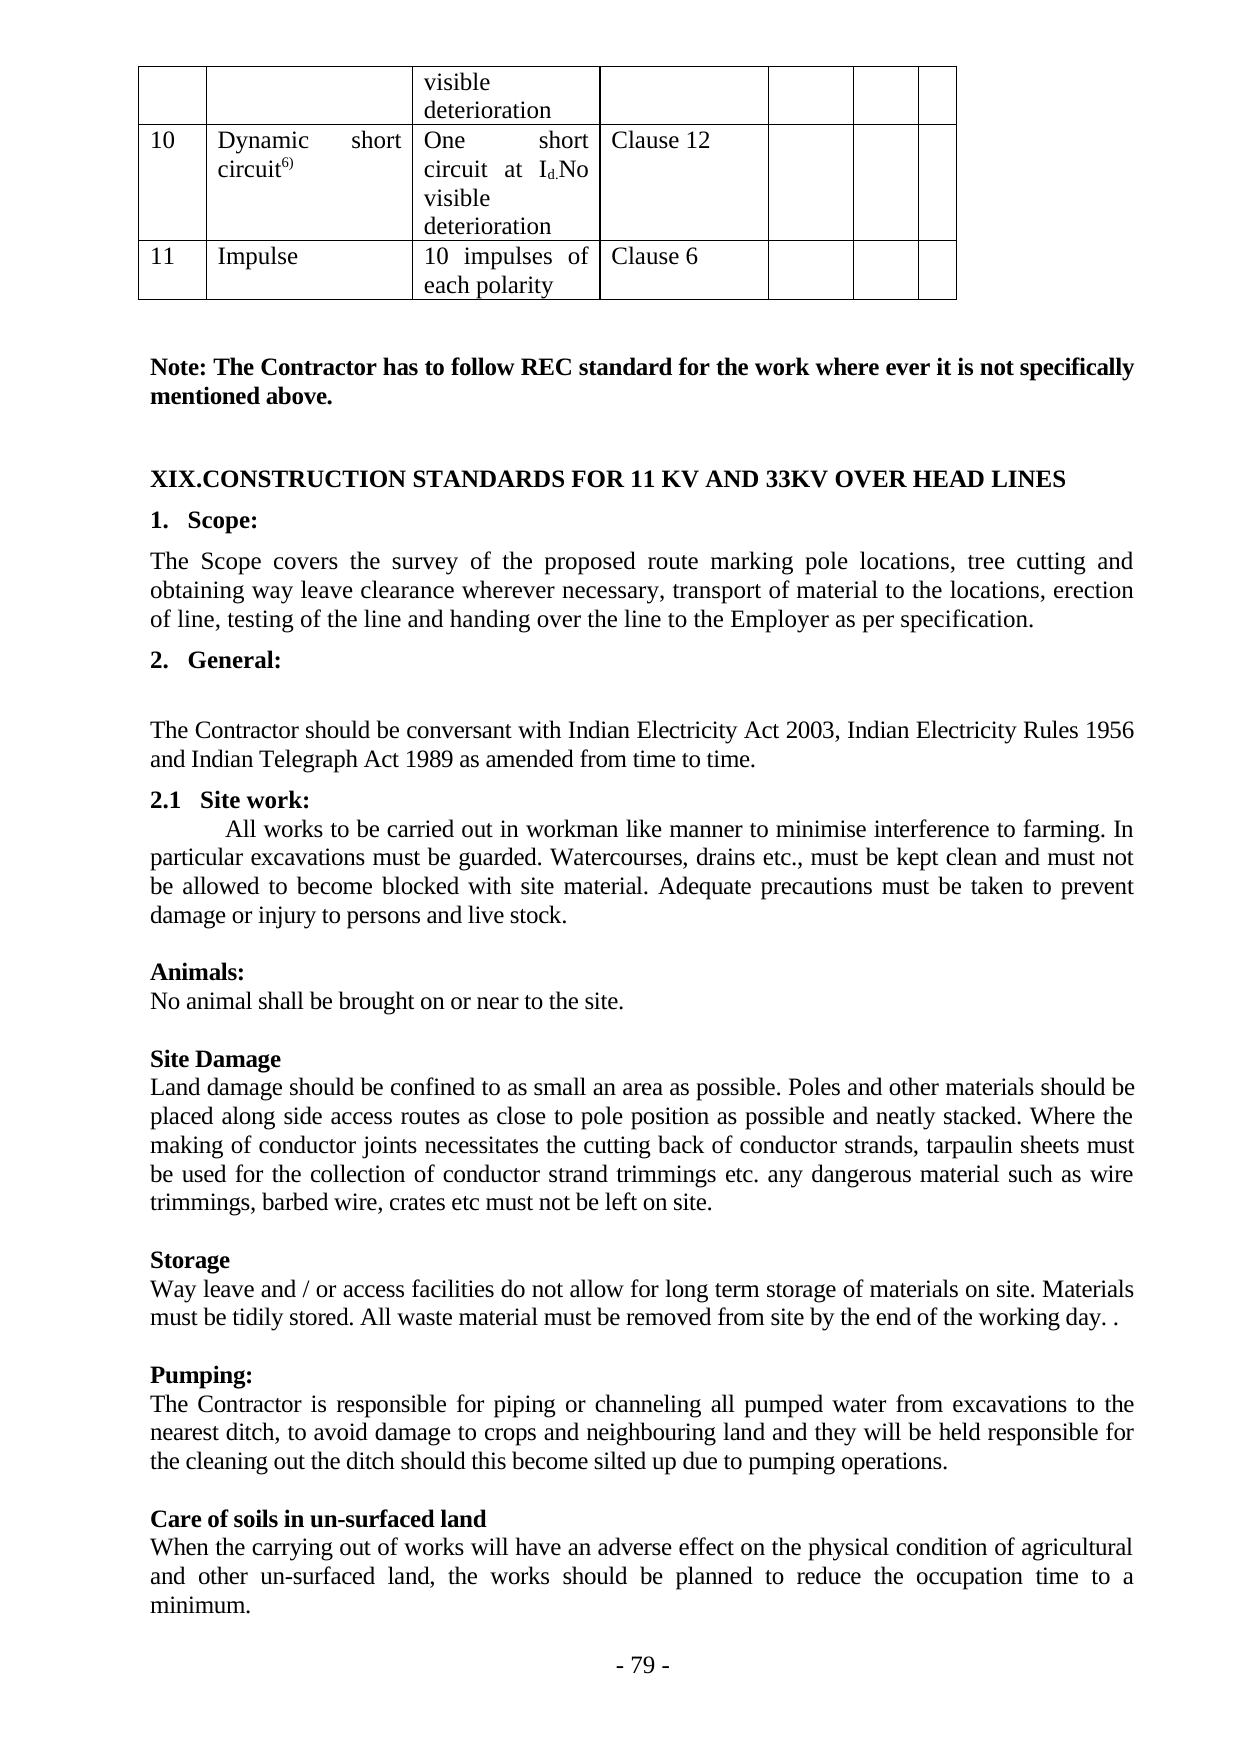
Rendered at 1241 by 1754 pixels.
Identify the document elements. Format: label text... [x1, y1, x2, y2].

text The Contractor should be conversant with Indian Electricity Act 2003, Indian Electricity Rules 1956 and Indian Telegraph Act 1989 as amended from time to time. [150, 715, 1135, 772]
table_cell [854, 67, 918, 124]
text All works to be carried out in workman like manner to minimise interference to farming. In particular excavations must be guarded. Watercourses, drains etc., must be kept clean and must not be allowed to become blocked with site material. Adequate precautions must be taken to prevent damage or injury to persons and live stock. [150, 814, 1135, 929]
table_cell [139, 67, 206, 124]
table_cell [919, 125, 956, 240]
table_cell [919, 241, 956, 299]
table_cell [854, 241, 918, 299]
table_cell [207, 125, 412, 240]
text The Scope covers the survey of the proposed route marking pole locations, tree cutting and obtaining way leave clearance wherever necessary, transport of material to the locations, erection of line, testing of the line and handing over the line to the Employer as per specification. [150, 546, 1135, 632]
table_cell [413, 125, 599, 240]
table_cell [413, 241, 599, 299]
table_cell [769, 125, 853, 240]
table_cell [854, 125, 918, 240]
text Note: The Contractor has to follow REC standard for the work where ever it is not specifically mentioned above. [150, 352, 1135, 410]
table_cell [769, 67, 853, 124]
text Land damage should be confined to as small an area as possible. Poles and other materials should be placed along side access routes as close to pole position as possible and neatly stacked. Where the making of conductor joints necessitates the cutting back of conductor strands, tarpaulin sheets must be used for the collection of conductor strand trimmings etc. any dangerous material such as wire trimmings, barbed wire, crates etc must not be left on site. [150, 1072, 1135, 1216]
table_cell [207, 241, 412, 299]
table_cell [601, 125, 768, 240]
list Pumping: [150, 1360, 1135, 1389]
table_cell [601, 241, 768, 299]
text Way leave and / or access facilities do not allow for long term storage of materials on site. Materials must be tidily stored. All waste material must be removed from site by the end of the working day. . [150, 1274, 1135, 1331]
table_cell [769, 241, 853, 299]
text 2. General: [150, 645, 1135, 674]
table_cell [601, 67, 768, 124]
text 2.1 Site work: [150, 785, 1135, 814]
text 1. Scope: [150, 505, 1135, 534]
list Care of soils in un-surfaced land [150, 1504, 1135, 1532]
list Animals: [150, 957, 1135, 986]
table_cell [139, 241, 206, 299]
subtitle XIX.CONSTRUCTION STANDARDS FOR 11 KV AND 33KV OVER HEAD LINES [150, 464, 1135, 492]
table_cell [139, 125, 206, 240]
text The Contractor is responsible for piping or channeling all pumped water from excavations to the nearest ditch, to avoid damage to crops and neighbouring land and they will be held responsible for the cleaning out the ditch should this become silted up due to pumping operations. [150, 1389, 1135, 1475]
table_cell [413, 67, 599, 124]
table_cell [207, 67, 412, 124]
list Storage [150, 1245, 1135, 1274]
text No animal shall be brought on or near to the site. [150, 986, 1135, 1015]
text When the carrying out of works will have an adverse effect on the physical condition of agricultural and other un-surfaced land, the works should be planned to reduce the occupation time to a minimum. [150, 1532, 1135, 1619]
list Site Damage [150, 1044, 1135, 1072]
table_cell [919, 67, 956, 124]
